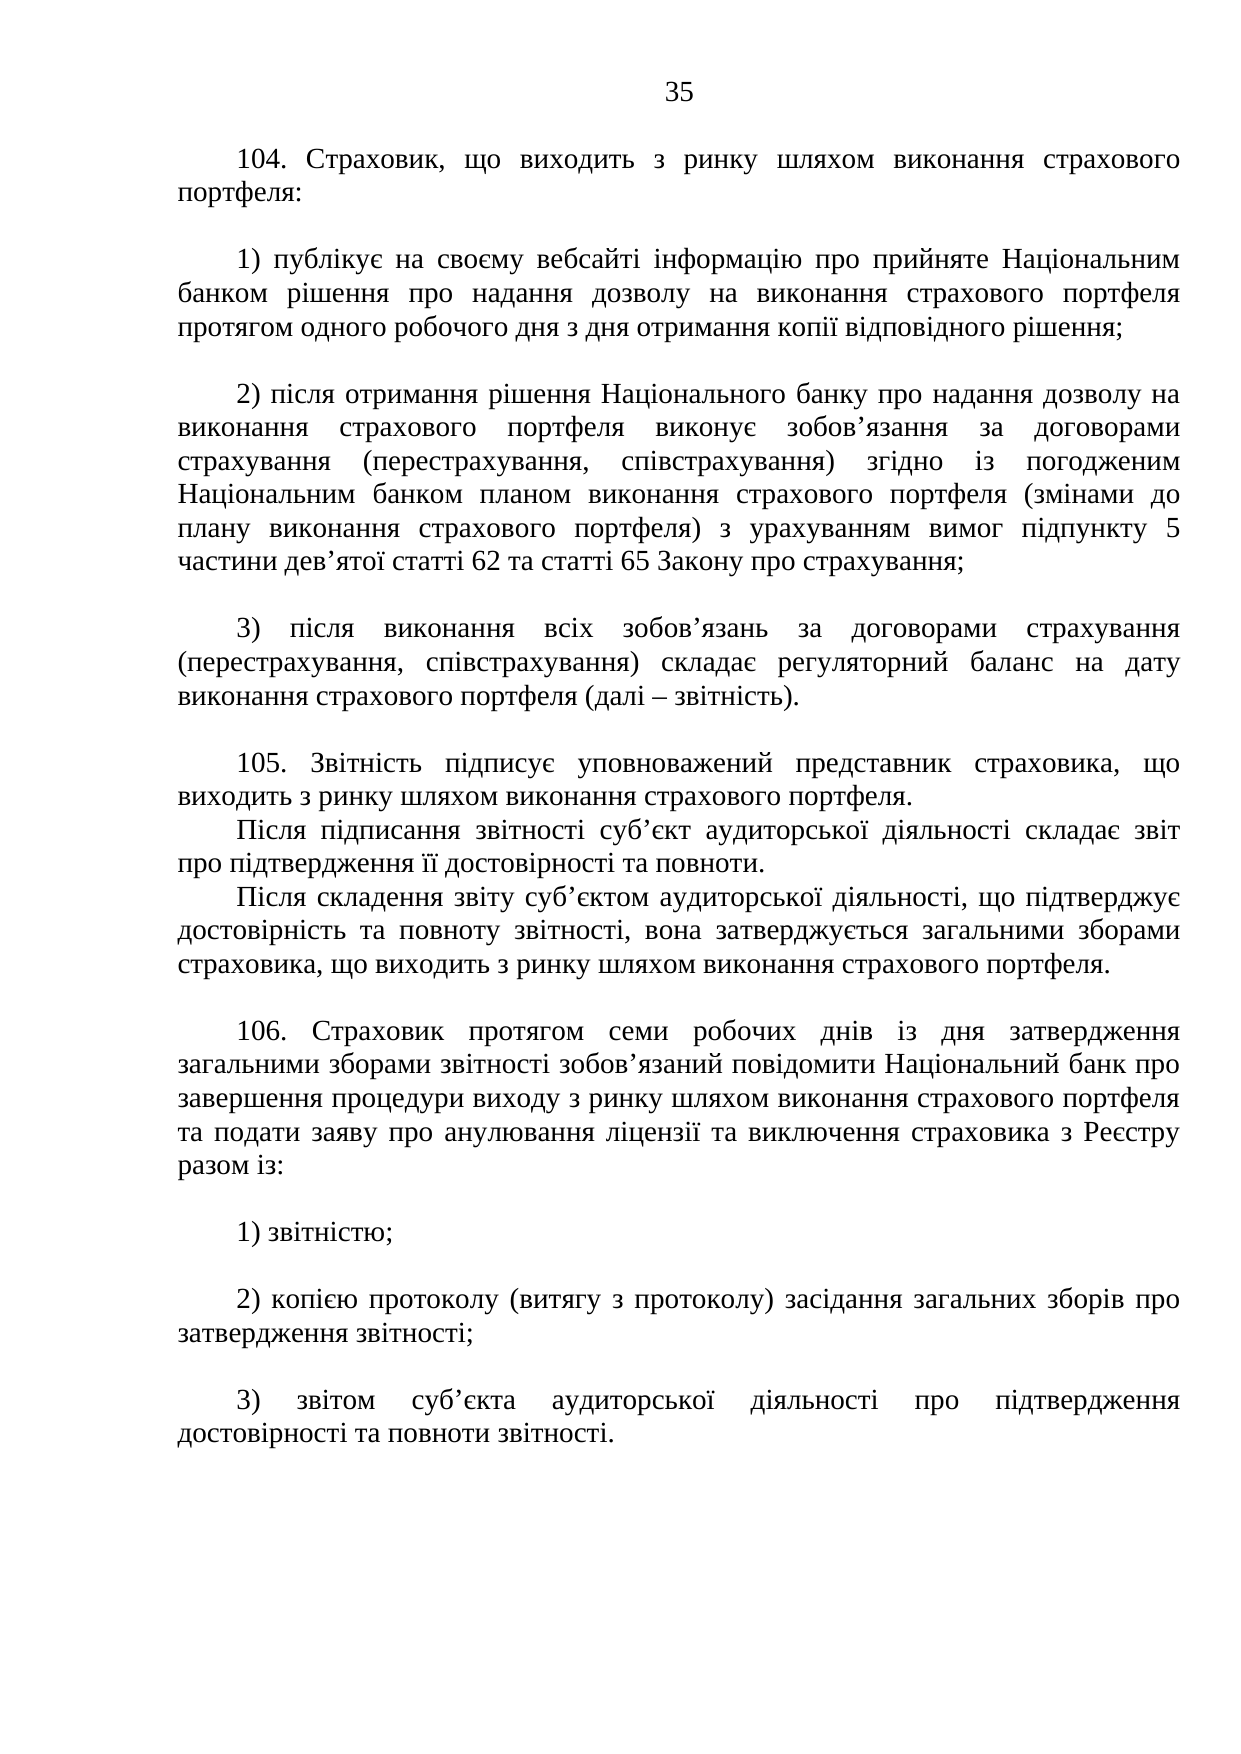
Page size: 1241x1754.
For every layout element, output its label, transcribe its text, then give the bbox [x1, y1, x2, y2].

text 105. Звітність підписує уповноважений представник страховика, що виходить з ринку шляхом виконання страхового портфеля. [177, 745, 1181, 812]
text 1) публікує на своєму вебсайті інформацію про прийняте Національним банком рішення про надання дозволу на виконання страхового портфеля протягом одного робочого дня з дня отримання копії відповідного рішення; [177, 242, 1181, 342]
text 3) після виконання всіх зобов’язань за договорами страхування (перестрахування, співстрахування) складає регуляторний баланс на дату виконання страхового портфеля (далі – звітність). [177, 611, 1181, 711]
text 3) звітом суб’єкта аудиторської діяльності про підтвердження достовірності та повноти звітності. [177, 1382, 1181, 1449]
text Після підписання звітності суб’єкт аудиторської діяльності складає звіт про підтвердження її достовірності та повноти. [177, 812, 1181, 879]
text 106. Страховик протягом семи робочих днів із дня затвердження загальними зборами звітності зобов’язаний повідомити Національний банк про завершення процедури виходу з ринку шляхом виконання страхового портфеля та подати заяву про анулювання ліцензії та виключення страховика з Реєстру разом із: [177, 1013, 1181, 1181]
text Після складення звіту суб’єктом аудиторської діяльності, що підтверджує достовірність та повноту звітності, вона затверджується загальними зборами страховика, що виходить з ринку шляхом виконання страхового портфеля. [177, 879, 1181, 979]
text 104. Страховик, що виходить з ринку шляхом виконання страхового портфеля: [177, 141, 1181, 208]
text 2) копією протоколу (витягу з протоколу) засідання загальних зборів про затвердження звітності; [177, 1281, 1181, 1348]
text 1) звітністю; [177, 1214, 1181, 1248]
text 2) після отримання рішення Національного банку про надання дозволу на виконання страхового портфеля виконує зобов’язання за договорами страхування (перестрахування, співстрахування) згідно із погодженим Національним банком планом виконання страхового портфеля (змінами до плану виконання страхового портфеля) з урахуванням вимог підпункту 5 частини дев’ятої статті 62 та статті 65 Закону про страхування; [177, 376, 1181, 577]
